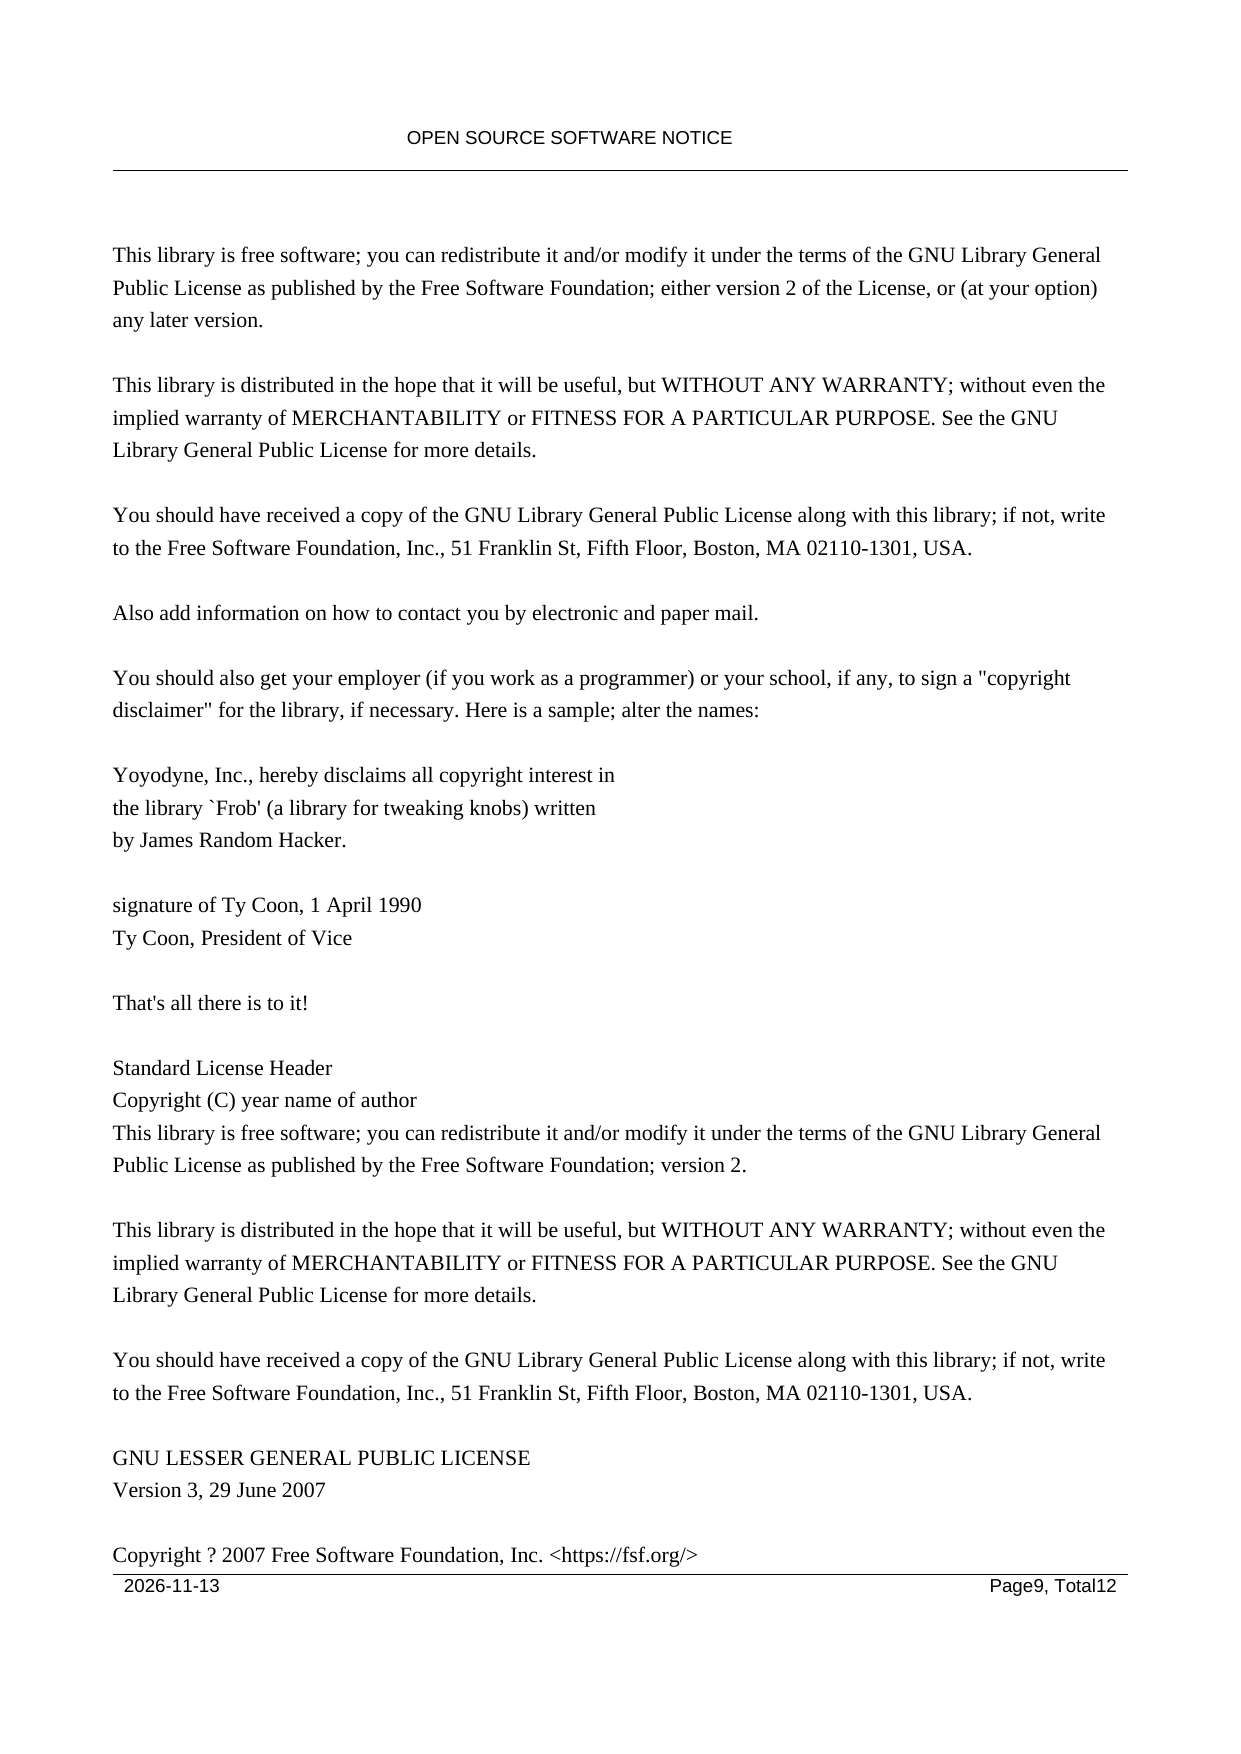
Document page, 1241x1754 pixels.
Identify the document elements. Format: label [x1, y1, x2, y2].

text [112, 206, 1128, 1571]
